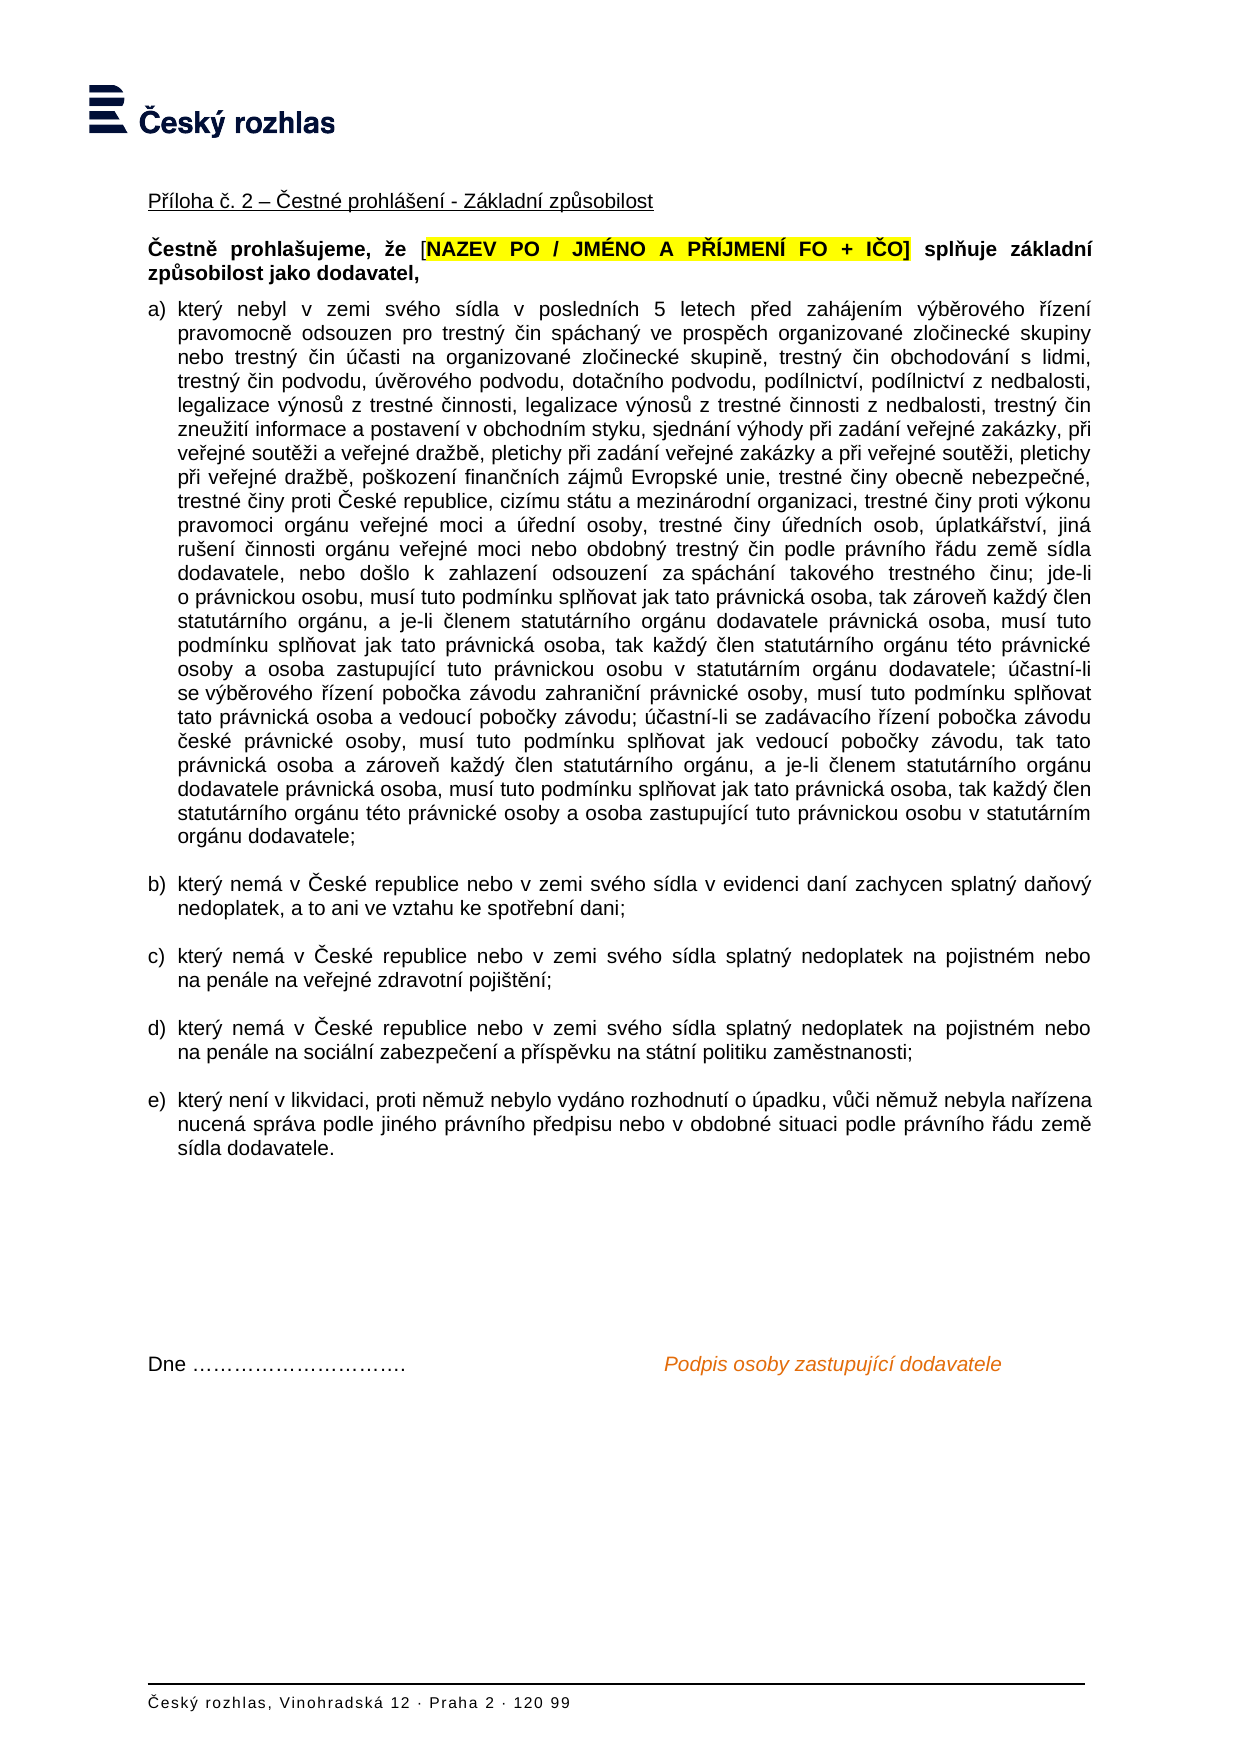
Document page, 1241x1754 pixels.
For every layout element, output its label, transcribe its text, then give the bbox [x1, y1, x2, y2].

picture [89, 85, 335, 138]
text Čestně prohlašujeme, že [NAZEV PO / JMÉNO A PŘÍJMENÍ FO + IČO] splňuje základní způsobilost jako dodavatel, [148, 237, 1092, 285]
text Dne …………………………. Podpis osoby zastupující dodavatele [148, 1351, 1092, 1375]
list který nemá v České republice nebo v zemi svého sídla splatný nedoplatek na pojistném nebo na penále na veřejné zdravotní pojištění; [148, 944, 1092, 992]
text Příloha č. 2 – Čestné prohlášení - Základní způsobilost [148, 189, 1092, 213]
list který není v likvidaci, proti němuž nebylo vydáno rozhodnutí o úpadku, vůči němuž nebyla nařízena nucená správa podle jiného právního předpisu nebo v obdobné situaci podle právního řádu země sídla dodavatele. [148, 1088, 1092, 1160]
list který nemá v České republice nebo v zemi svého sídla splatný nedoplatek na pojistném nebo na penále na sociální zabezpečení a příspěvku na státní politiku zaměstnanosti; [148, 1016, 1092, 1064]
list který nebyl v zemi svého sídla v posledních 5 letech před zahájením výběrového řízení pravomocně odsouzen pro trestný čin spáchaný ve prospěch organizované zločinecké skupiny nebo trestný čin účasti na organizované zločinecké skupině, trestný čin obchodování s lidmi, trestný čin podvodu, úvěrového podvodu, dotačního podvodu, podílnictví, podílnictví z nedbalosti, legalizace výnosů z trestné činnosti, legalizace výnosů z trestné činnosti z nedbalosti, trestný čin zneužití informace a postavení v obchodním styku, sjednání výhody při zadání veřejné zakázky, při veřejné soutěži a veřejné dražbě, pletichy při zadání veřejné zakázky a při veřejné soutěži, pletichy při veřejné dražbě, poškození finančních zájmů Evropské unie, trestné činy obecně nebezpečné, trestné činy proti České republice, cizímu státu a mezinárodní organizaci, trestné činy proti výkonu pravomoci orgánu veřejné moci a úřední osoby, trestné činy úředních osob, úplatkářství, jiná rušení činnosti orgánu veřejné moci nebo obdobný trestný čin podle právního řádu země sídla dodavatele, nebo došlo k zahlazení odsouzení za spáchání takového trestného činu; jde-li o právnickou osobu, musí tuto podmínku splňovat jak tato právnická osoba, tak zároveň každý člen statutárního orgánu, a je-li členem statutárního orgánu dodavatele právnická osoba, musí tuto podmínku splňovat jak tato právnická osoba, tak každý člen statutárního orgánu této právnické osoby a osoba zastupující tuto právnickou osobu v statutárním orgánu dodavatele; účastní-li se výběrového řízení pobočka závodu zahraniční právnické osoby, musí tuto podmínku splňovat tato právnická osoba a vedoucí pobočky závodu; účastní-li se zadávacího řízení pobočka závodu české právnické osoby, musí tuto podmínku splňovat jak vedoucí pobočky závodu, tak tato právnická osoba a zároveň každý člen statutárního orgánu, a je-li členem statutárního orgánu dodavatele právnická osoba, musí tuto podmínku splňovat jak tato právnická osoba, tak každý člen statutárního orgánu této právnické osoby a osoba zastupující tuto právnickou osobu v statutárním orgánu dodavatele; [148, 297, 1092, 848]
list který nemá v České republice nebo v zemi svého sídla v evidenci daní zachycen splatný daňový nedoplatek, a to ani ve vztahu ke spotřební dani; [148, 872, 1092, 920]
